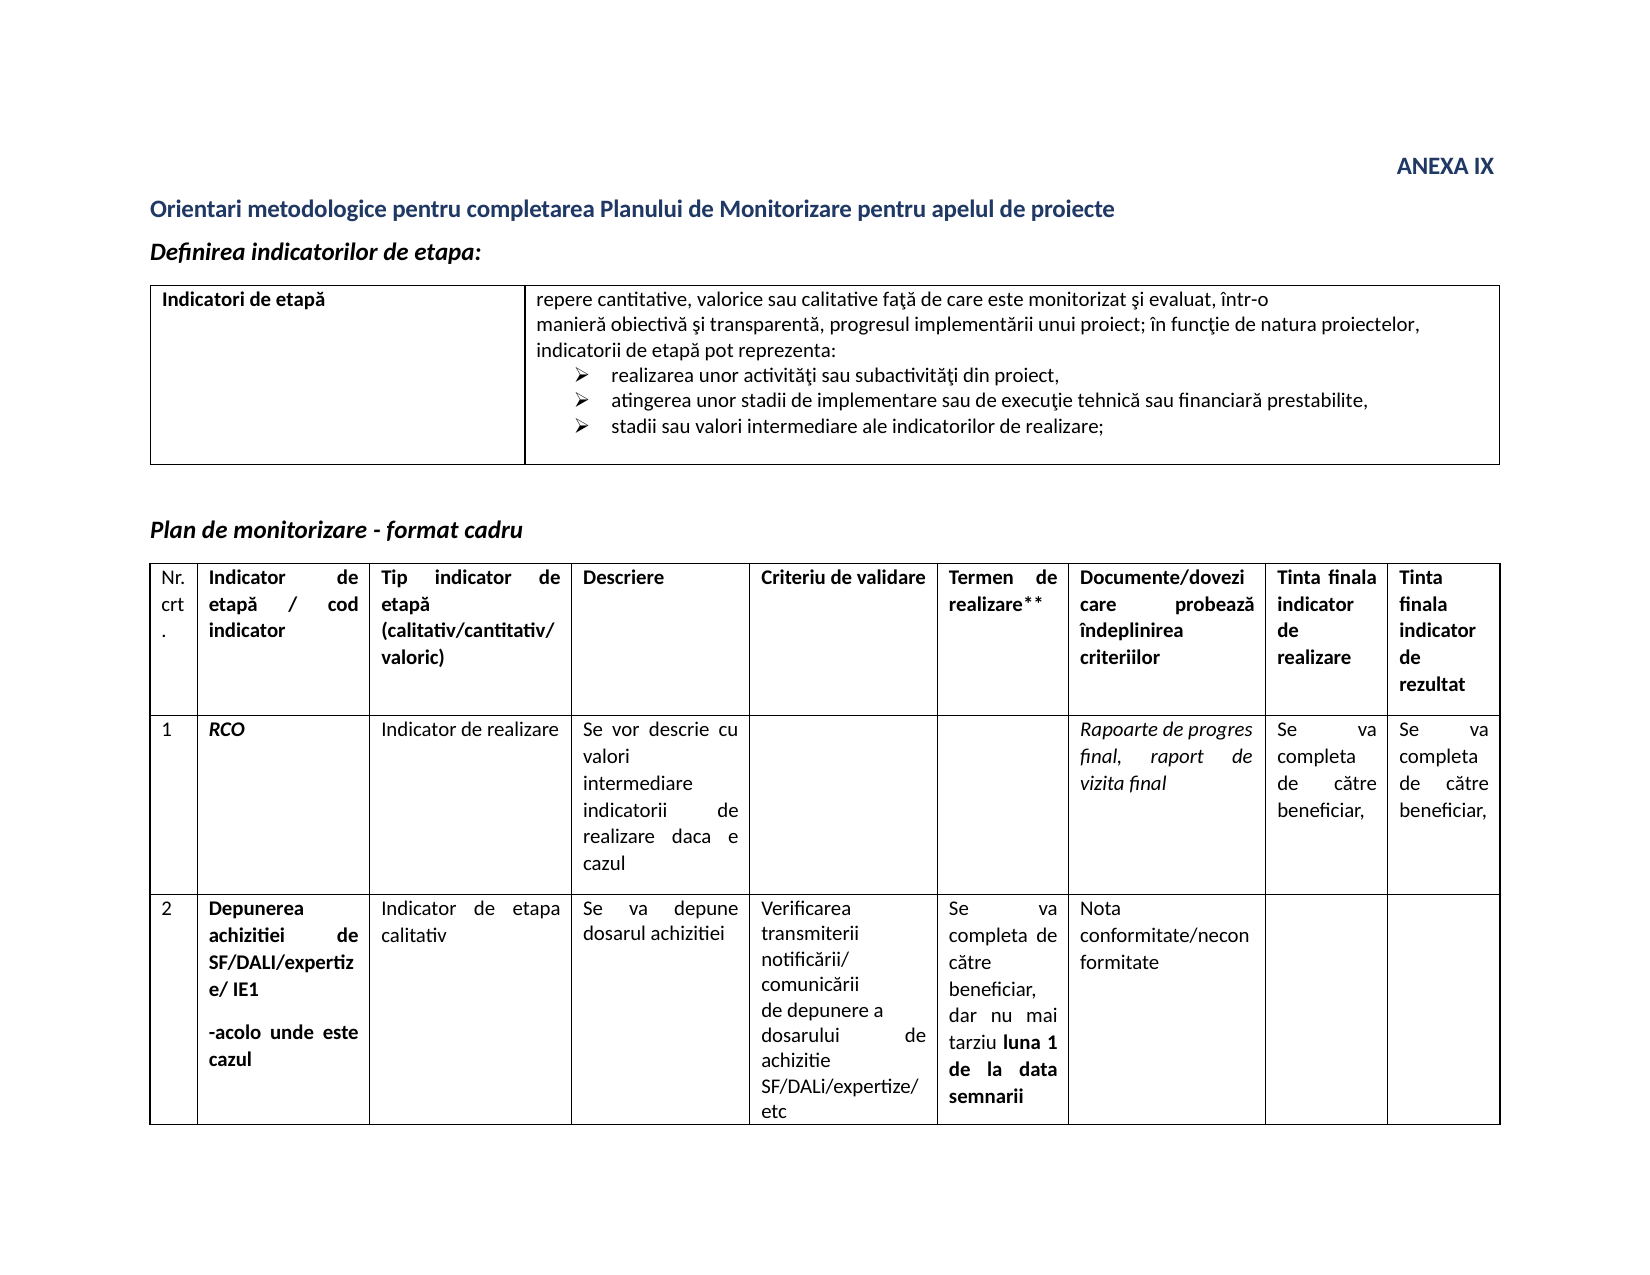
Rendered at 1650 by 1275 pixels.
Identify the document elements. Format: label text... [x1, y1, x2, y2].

table_header Tinta finala indicator de realizare [1266, 564, 1387, 715]
table_cell [1388, 895, 1499, 1124]
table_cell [370, 895, 571, 1124]
table_cell Se va completa de către beneficiar, [1388, 716, 1499, 894]
table_cell RCO [198, 716, 369, 894]
table_cell [938, 716, 1068, 894]
table_cell Indicator de realizare [370, 716, 571, 894]
table_header Indicator de etapă / cod indicator [198, 564, 369, 715]
table_cell Se vor descrie cu valori intermediare indicatorii de realizare daca e cazul [572, 716, 749, 894]
table_header Criteriu de validare [750, 564, 937, 715]
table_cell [938, 895, 1068, 1124]
text Definirea indicatorilor de etapa: [150, 236, 1500, 267]
table_header repere cantitative, valorice sau calitative faţă de care este monitorizat şi evaluat, într-o manieră obiectivă şi transparentă, progresul implementării unui proiect; în funcţie de natura proiectelor, indicatorii de etapă pot reprezenta: realizarea unor activităţi sau subactivităţi din proiect, atingerea unor stadii de implementare sau de execuţie tehnică sau financiară prestabilite, stadii sau valori intermediare ale indicatorilor de realizare; [526, 286, 1499, 464]
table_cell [1069, 895, 1265, 1124]
text Plan de monitorizare - format cadru [150, 514, 1492, 544]
table_header Termen de realizare** [938, 564, 1068, 715]
table_cell [750, 716, 937, 894]
table_header Documente/dovezi care probează îndeplinirea criteriilor [1069, 564, 1265, 715]
text Orientari metodologice pentru completarea Planului de Monitorizare pentru apelul de proiecte [150, 193, 1494, 223]
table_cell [572, 895, 749, 1124]
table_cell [198, 895, 369, 1124]
table_cell [1266, 895, 1387, 1124]
text ANEXA IX [150, 150, 1494, 181]
table_header Nr. crt. [151, 564, 197, 715]
table_header Tinta finala indicator de rezultat [1388, 564, 1499, 715]
table_header Indicatori de etapă [151, 286, 524, 464]
table_cell Rapoarte de progres final, raport de vizita final [1069, 716, 1265, 894]
table_header Descriere [572, 564, 749, 715]
table_cell 2 [151, 895, 197, 1124]
table_header Tip indicator de etapă (calitativ/cantitativ/valoric) [370, 564, 571, 715]
table_cell 1 [151, 716, 197, 894]
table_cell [750, 895, 937, 1124]
table_cell Se va completa de către beneficiar, [1266, 716, 1387, 894]
